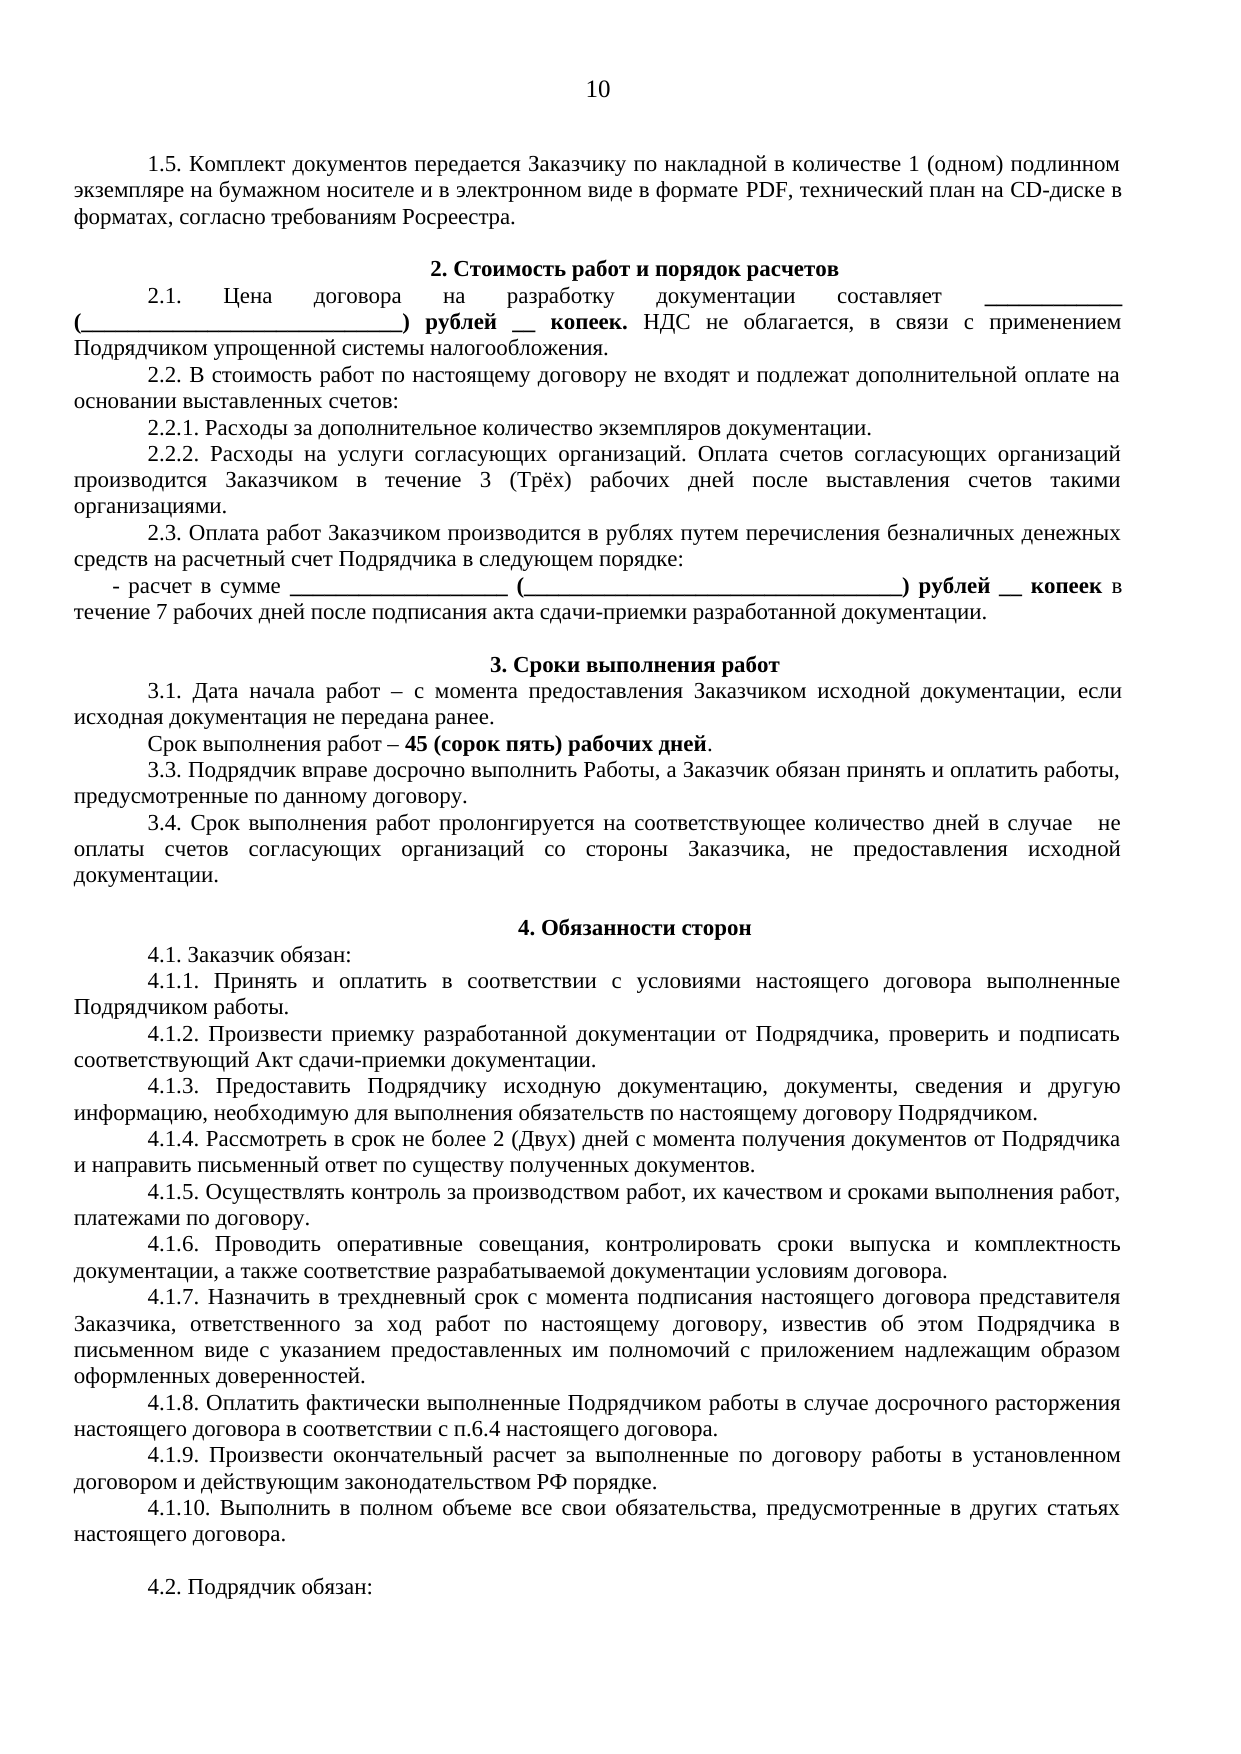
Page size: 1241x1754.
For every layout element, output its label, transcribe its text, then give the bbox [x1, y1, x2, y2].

text 2.2. В стоимость работ по настоящему договору не входят и подлежат дополнительной оплате на основании выставленных счетов: [74, 361, 1122, 413]
text 3.4. Срок выполнения работ пролонгируется на соответствующее количество дней в случае не оплаты счетов согласующих организаций со стороны Заказчика, не предоставления исходной документации. [74, 809, 1122, 888]
text 4.1.2. Произвести приемку разработанной документации от Подрядчика, проверить и подписать соответствующий Акт сдачи-приемки документации. [74, 1020, 1122, 1072]
text 4.1.10. Выполнить в полном объеме все свои обязательства, предусмотренные в других статьях настоящего договора. [74, 1494, 1122, 1547]
text 4.1.5. Осуществлять контроль за производством работ, их качеством и сроками выполнения работ, платежами по договору. [74, 1178, 1122, 1231]
text 4.1.8. Оплатить фактически выполненные Подрядчиком работы в случае досрочного расторжения настоящего договора в соответствии с п.6.4 настоящего договора. [74, 1389, 1122, 1441]
text 4.1.7. Назначить в трехдневный срок с момента подписания настоящего договора представителя Заказчика, ответственного за ход работ по настоящему договору, известив об этом Подрядчика в письменном виде с указанием предоставленных им полномочий с приложением надлежащим образом оформленных доверенностей. [74, 1283, 1122, 1389]
text 4.1.3. Предоставить Подрядчику исходную документацию, документы, сведения и другую информацию, необходимую для выполнения обязательств по настоящему договору Подрядчиком. [74, 1072, 1122, 1125]
text Срок выполнения работ – 45 (сорок пять) рабочих дней. [74, 730, 1122, 756]
text 4.1.4. Рассмотреть в срок не более 2 (Двух) дней с момента получения документов от Подрядчика и направить письменный ответ по существу полученных документов. [74, 1125, 1122, 1178]
text 1.5. Комплект документов передается Заказчику по накладной в количестве 1 (одном) подлинном экземпляре на бумажном носителе и в электронном виде в формате PDF, технический план на CD-диске в форматах, согласно требованиям Росреестра. [74, 150, 1122, 229]
text 4.1.1. Принять и оплатить в соответствии с условиями настоящего договора выполненные Подрядчиком работы. [74, 967, 1122, 1020]
text 3.1. Дата начала работ – с момента предоставления Заказчиком исходной документации, если исходная документация не передана ранее. [74, 677, 1122, 730]
text - расчет в сумме ___________________ (_________________________________) рублей __ копеек в течение 7 рабочих дней после подписания акта сдачи-приемки разработанной документации. [74, 572, 1122, 624]
text 2.1. Цена договора на разработку документации составляет ____________ (____________________________) рублей __ копеек. НДС не облагается, в связи с применением Подрядчиком упрощенной системы налогообложения. [74, 282, 1122, 361]
text 3. Сроки выполнения работ [74, 651, 1122, 677]
text 3.3. Подрядчик вправе досрочно выполнить Работы, а Заказчик обязан принять и оплатить работы, предусмотренные по данному договору. [74, 756, 1122, 809]
text 2.2.1. Расходы за дополнительное количество экземпляров документации. [74, 413, 1122, 440]
text 2.3. Оплата работ Заказчиком производится в рублях путем перечисления безналичных денежных средств на расчетный счет Подрядчика в следующем порядке: [74, 519, 1122, 572]
text 4.1.6. Проводить оперативные совещания, контролировать сроки выпуска и комплектность документации, а также соответствие разрабатываемой документации условиям договора. [74, 1231, 1122, 1283]
text 4.1. Заказчик обязан: [74, 941, 1122, 967]
text 2. Стоимость работ и порядок расчетов [74, 255, 1122, 282]
text 4.2. Подрядчик обязан: [74, 1573, 1122, 1599]
text 4.1.9. Произвести окончательный расчет за выполненные по договору работы в установленном договором и действующим законодательством РФ порядке. [74, 1441, 1122, 1494]
text 4. Обязанности сторон [74, 914, 1122, 941]
text 2.2.2. Расходы на услуги согласующих организаций. Оплата счетов согласующих организаций производится Заказчиком в течение 3 (Трёх) рабочих дней после выставления счетов такими организациями. [74, 440, 1122, 519]
